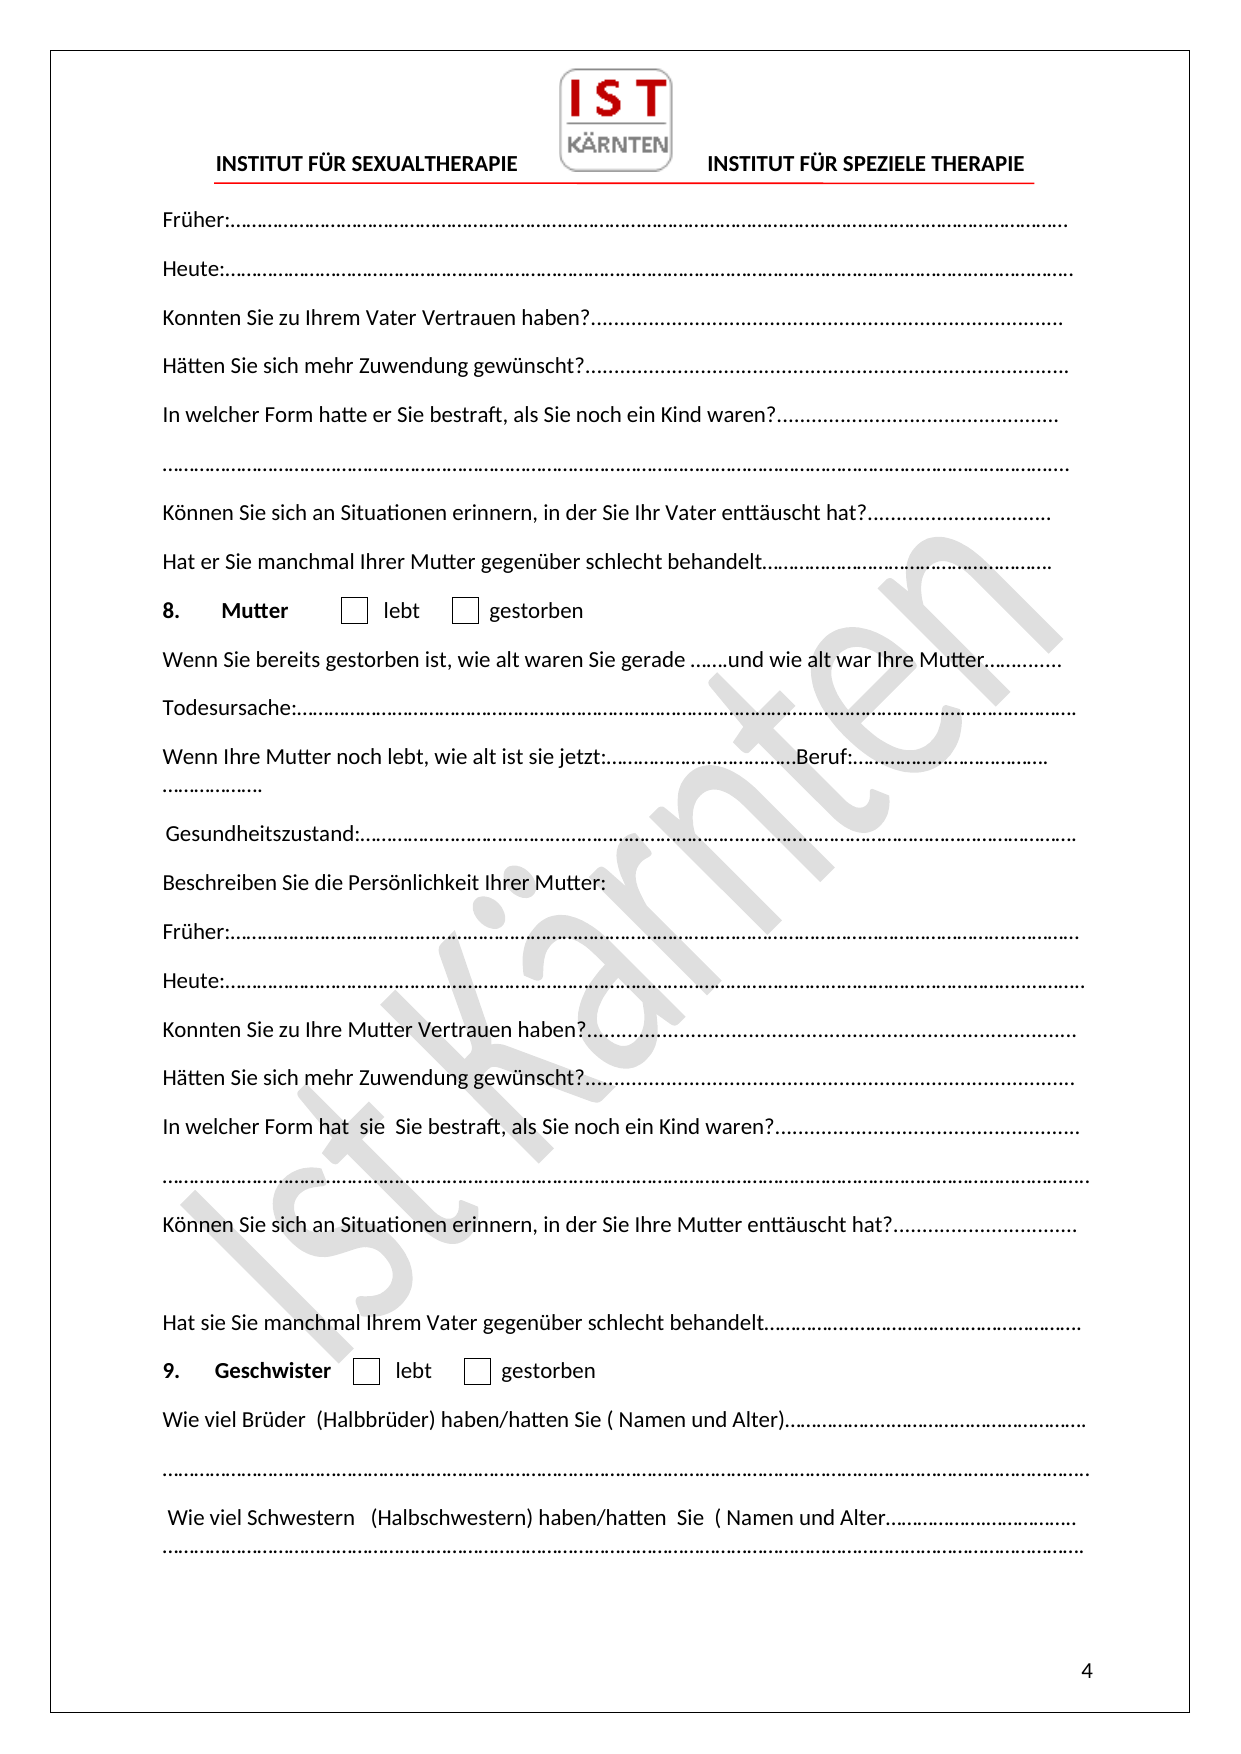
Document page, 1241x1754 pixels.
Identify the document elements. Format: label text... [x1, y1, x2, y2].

text ………………………………………………………………………………………………………………………………………………………….. [162, 1454, 1093, 1482]
list Mutter lebt gestorben [139, 596, 1093, 624]
text Heute:…………………………………………………………………………………………………………………………………………….. [162, 254, 1093, 282]
text Können Sie sich an Situationen erinnern, in der Sie Ihre Mutter enttäuscht hat?................................ [162, 1210, 1093, 1238]
text Früher:…………………………………………………………………………………………………………………………………..………… [162, 917, 1093, 945]
text Beschreiben Sie die Persönlichkeit Ihrer Mutter: [162, 868, 1093, 896]
text Können Sie sich an Situationen erinnern, in der Sie Ihr Vater enttäuscht hat?................................ [162, 498, 1093, 526]
picture [559, 53, 676, 172]
text Wenn Sie bereits gestorben ist, wie alt waren Sie gerade …….und wie alt war Ihre Mutter……........ [162, 645, 1093, 673]
text Wie viel Brüder (Halbbrüder) haben/hatten Sie ( Namen und Alter)………………..………………………………. [162, 1406, 1093, 1433]
text Früher:…………………………………………………………………………………………………………………………………………… [162, 205, 1093, 233]
text Hat sie Sie manchmal Ihrem Vater gegenüber schlecht behandelt……………..……………………………………. [162, 1308, 1093, 1336]
text In welcher Form hat sie Sie bestraft, als Sie noch ein Kind waren?..................................................... [162, 1112, 1093, 1140]
text In welcher Form hatte er Sie bestraft, als Sie noch ein Kind waren?................................................. [162, 400, 1093, 428]
text Wie viel Schwestern (Halbschwestern) haben/hatten Sie ( Namen und Alter……………….…………….. …………………………………………………………………………………………………………………………………………………………. [162, 1503, 1093, 1559]
list Geschwister lebt gestorben [162, 1357, 1093, 1385]
text Wenn Ihre Mutter noch lebt, wie alt ist sie jetzt:………………………………Beruf:……………………………….………………. [162, 742, 1093, 798]
text Konnten Sie zu Ihrem Vater Vertrauen haben?.................................................................................. [162, 303, 1093, 331]
text Hat er Sie manchmal Ihrer Mutter gegenüber schlecht behandelt………………………………………………. [162, 547, 1093, 575]
text Konnten Sie zu Ihre Mutter Vertrauen haben?..................................................................................... [162, 1015, 1093, 1043]
text Hätten Sie sich mehr Zuwendung gewünscht?..................................................................................... [162, 1063, 1093, 1092]
text Heute:……………………………………………………………………………………………………………………………………..……….. [162, 966, 1093, 994]
text …………………………………………………………………………………………………………………………………………………….... [162, 449, 1093, 477]
text Todesursache:…………………………………………………………………………………………………………………………………. [162, 693, 1093, 722]
text ………………………………………………………………………………………………………………………………………………………….. [162, 1161, 1093, 1189]
text Hätten Sie sich mehr Zuwendung gewünscht?.................................................................................... [162, 352, 1093, 379]
text Gesundheitszustand:………………………………………………………………………………………………………………………. [139, 819, 1093, 847]
